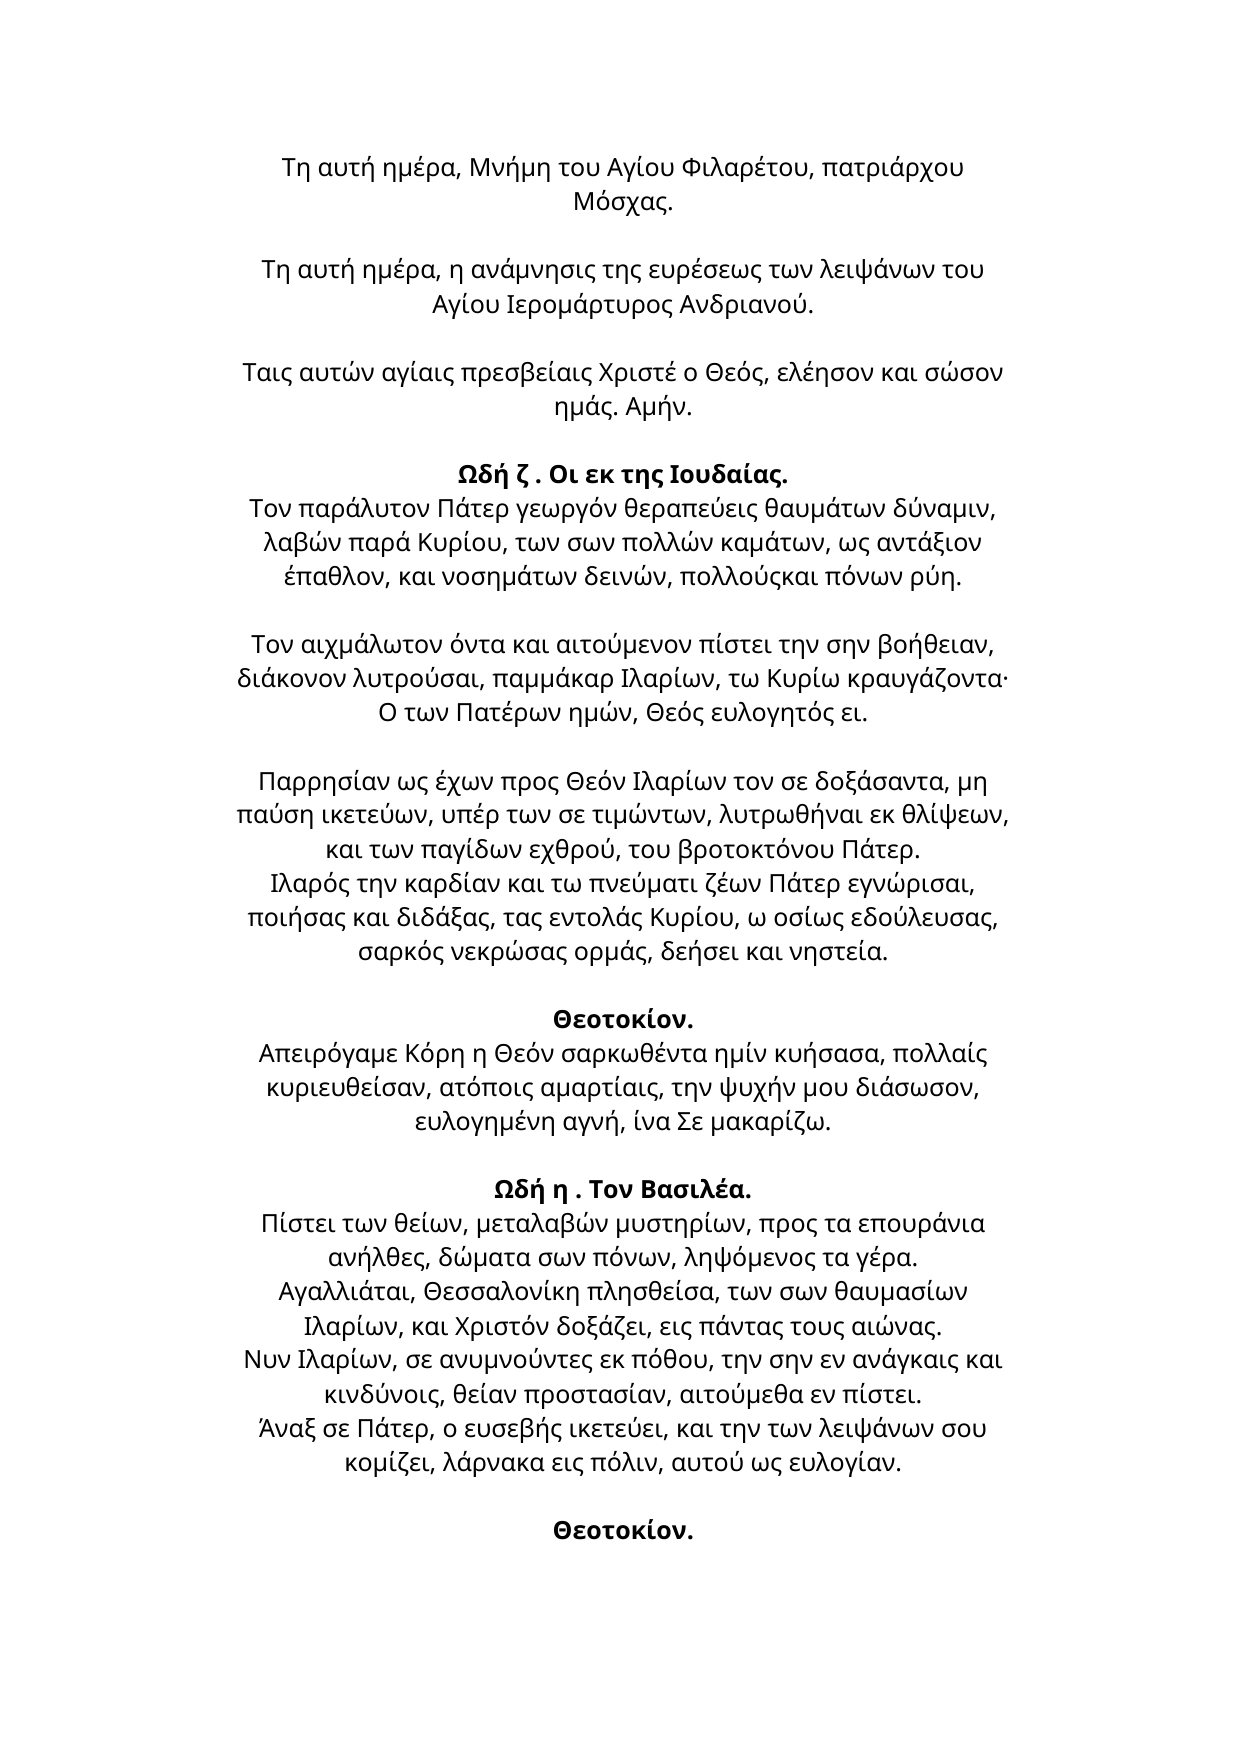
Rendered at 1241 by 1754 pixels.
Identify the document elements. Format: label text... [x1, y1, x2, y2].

text Παρρησίαν ως έχων προς Θεόν Ιλαρίων τον σε δοξάσαντα, μη παύση ικετεύων, υπέρ των σε τιμώντων, λυτρωθήναι εκ θλίψεων, και των παγίδων εχθρού, του βροτοκτόνου Πάτερ. [232, 763, 1014, 865]
text Θεοτοκίον. [232, 1512, 1014, 1547]
text Αγαλλιάται, Θεσσαλονίκη πλησθείσα, των σων θαυμασίων Ιλαρίων, και Χριστόν δοξάζει, εις πάντας τους αιώνας. [232, 1274, 1014, 1342]
text Νυν Ιλαρίων, σε ανυμνούντες εκ πόθου, την σην εν ανάγκαις και κινδύνοις, θείαν προστασίαν, αιτούμεθα εν πίστει. [232, 1342, 1014, 1410]
text Ταις αυτών αγίαις πρεσβείαις Χριστέ ο Θεός, ελέησον και σώσον ημάς. Αμήν. [232, 354, 1014, 422]
text Τον παράλυτον Πάτερ γεωργόν θεραπεύεις θαυμάτων δύναμιν, λαβών παρά Κυρίου, των σων πολλών καμάτων, ως αντάξιον έπαθλον, και νοσημάτων δεινών, πολλούςκαι πόνων ρύη. [232, 491, 1014, 593]
text Ωδή ζ . Οι εκ της Ιουδαίας. [232, 457, 1014, 491]
text Ιλαρός την καρδίαν και τω πνεύματι ζέων Πάτερ εγνώρισαι, ποιήσας και διδάξας, τας εντολάς Κυρίου, ω οσίως εδούλευσας, σαρκός νεκρώσας ορμάς, δεήσει και νηστεία. [232, 865, 1014, 967]
text Τη αυτή ημέρα, η ανάμνησις της ευρέσεως των λειψάνων του Αγίου Ιερομάρτυρος Ανδριανού. [232, 252, 1014, 320]
text Θεοτοκίον. [232, 1002, 1014, 1036]
text Τη αυτή ημέρα, Μνήμη του Αγίου Φιλαρέτου, πατριάρχου Μόσχας. [232, 150, 1014, 218]
text Τον αιχμάλωτον όντα και αιτούμενον πίστει την σην βοήθειαν, διάκονον λυτρούσαι, παμμάκαρ Ιλαρίων, τω Κυρίω κραυγάζοντα· Ο των Πατέρων ημών, Θεός ευλογητός ει. [232, 627, 1014, 729]
text Απειρόγαμε Κόρη η Θεόν σαρκωθέντα ημίν κυήσασα, πολλαίς κυριευθείσαν, ατόποις αμαρτίαις, την ψυχήν μου διάσωσον, ευλογημένη αγνή, ίνα Σε μακαρίζω. [232, 1036, 1014, 1138]
text Ωδή η . Τον Βασιλέα. [232, 1172, 1014, 1206]
text Άναξ σε Πάτερ, ο ευσεβής ικετεύει, και την των λειψάνων σου κομίζει, λάρνακα εις πόλιν, αυτού ως ευλογίαν. [232, 1410, 1014, 1478]
text Πίστει των θείων, μεταλαβών μυστηρίων, προς τα επουράνια ανήλθες, δώματα σων πόνων, ληψόμενος τα γέρα. [232, 1206, 1014, 1274]
